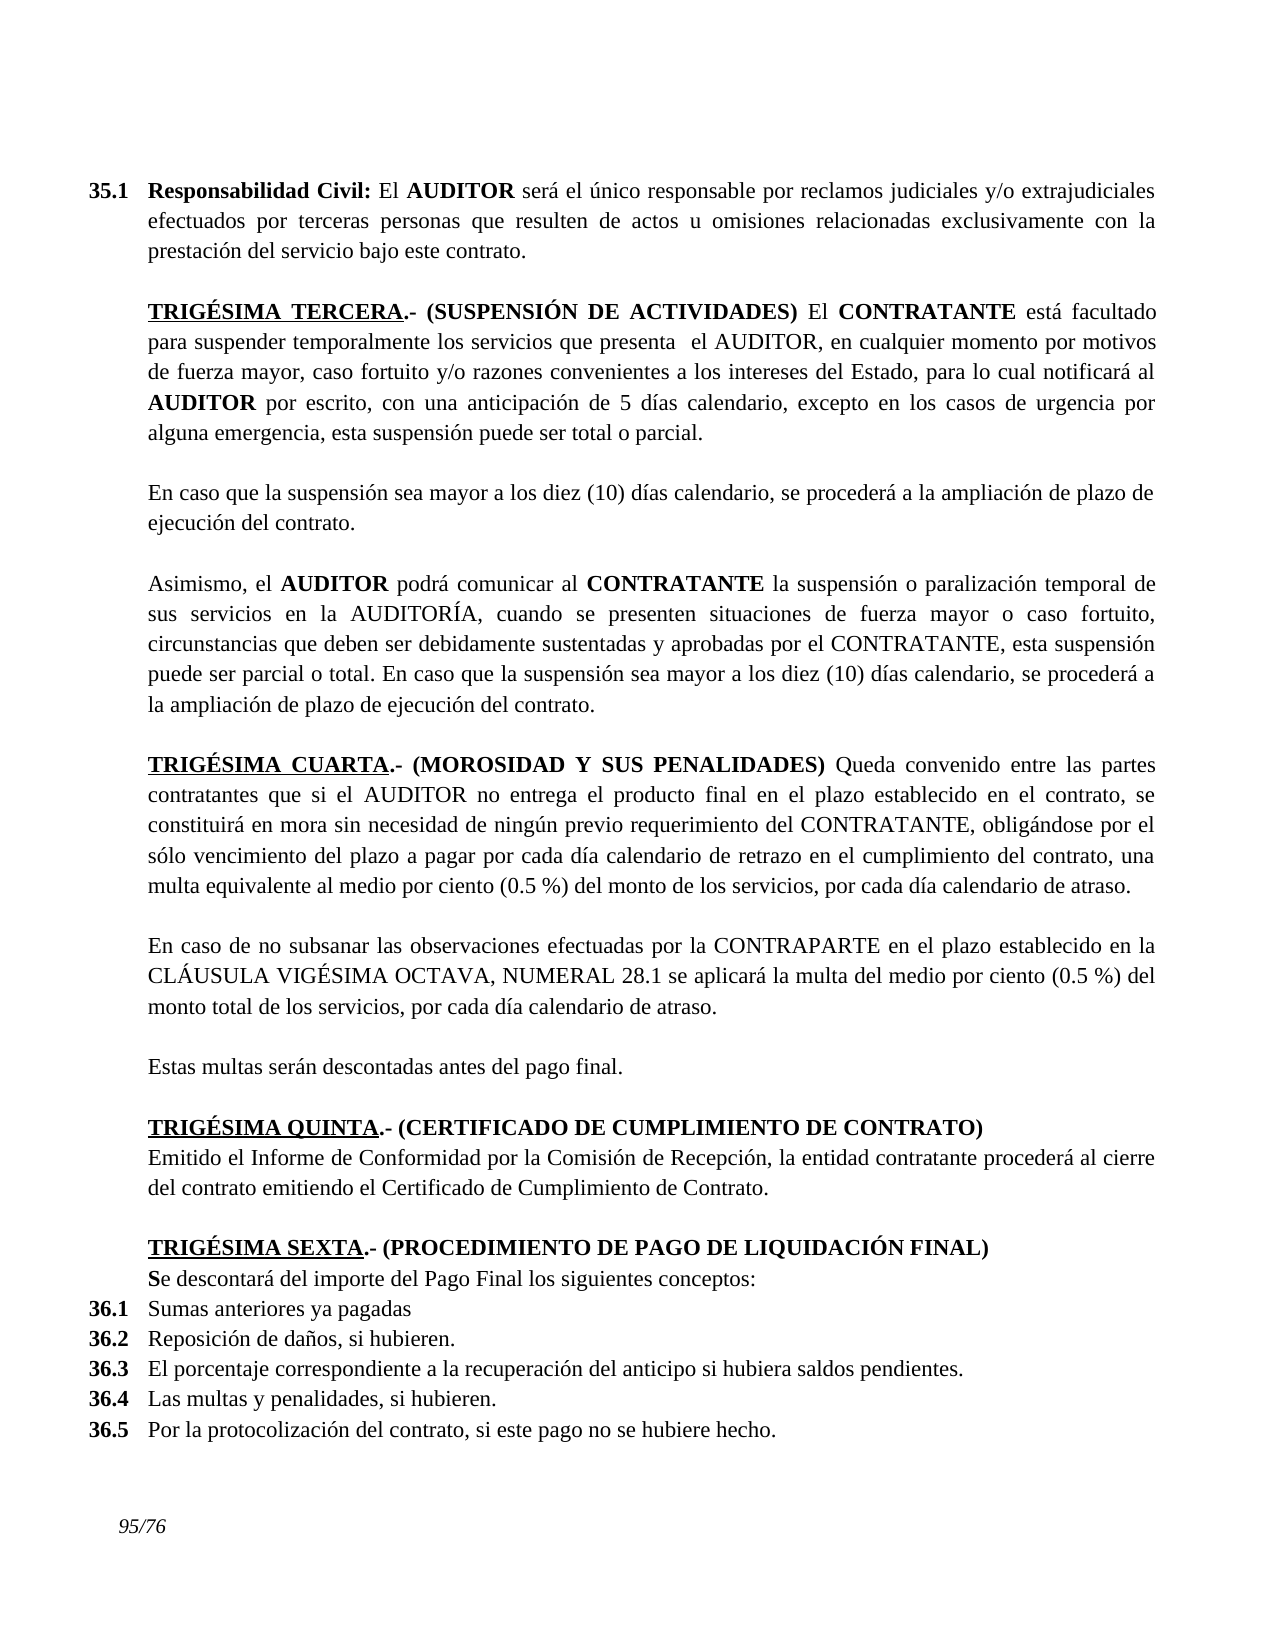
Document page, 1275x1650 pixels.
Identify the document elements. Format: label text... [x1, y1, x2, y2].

text 36.4 Las multas y penalidades, si hubieren. [88, 1386, 1157, 1412]
text TRIGÉSIMA CUARTA.- (MOROSIDAD Y SUS PENALIDADES) Queda convenido entre las partes contratantes que si el AUDITOR no entrega el producto final en el plazo establecido en el contrato, se constituirá en mora sin necesidad de ningún previo requerimiento del CONTRATANTE, obligándose por el sólo vencimiento del plazo a pagar por cada día calendario de retrazo en el cumplimiento del contrato, una multa equivalente al medio por ciento (0.5 %) del monto de los servicios, por cada día calendario de atraso. [148, 751, 1157, 898]
text 36.5 Por la protocolización del contrato, si este pago no se hubiere hecho. [88, 1416, 1157, 1442]
text Emitido el Informe de Conformidad por de Recepción, la entidad contratante procederá al cierre del contrato emitiendo el Certificado de Cumplimiento de Contrato. [148, 1144, 1157, 1200]
text TRIGÉSIMA QUINTA.- (CERTIFICADO DE CUMPLIMIENTO DE CONTRATO) [148, 1114, 1157, 1140]
text 36.2 Reposición de daños, si hubieren. [88, 1325, 1157, 1351]
list Responsabilidad Civil: El AUDITOR será el único responsable por reclamos judiciales y/o extrajudiciales efectuados por terceras personas que resulten de actos u omisiones relacionadas exclusivamente con la prestación del servicio bajo este contrato. [88, 177, 1157, 264]
text TRIGÉSIMA SEXTA.- (PROCEDIMIENTO DE PAGO DE LIQUIDACIÓN FINAL) [148, 1234, 1157, 1261]
text En caso que la suspensión sea mayor a los diez (10) días calendario, se procederá a la ampliación de plazo de ejecución del contrato. [148, 479, 1157, 536]
text 36.3 El porcentaje correspondiente a la recuperación del anticipo si hubiera saldos pendientes. [88, 1355, 1157, 1382]
text TRIGÉSIMA TERCERA.- (SUSPENSIÓN DE ACTIVIDADES) El CONTRATANTE está facultado para suspender temporalmente los servicios que presenta el AUDITOR, en cualquier momento por motivos de fuerza mayor, caso fortuito y/o razones convenientes a los intereses del Estado, para lo cual notificará al AUDITOR por escrito, con una anticipación de 5 días calendario, excepto en los casos de urgencia por alguna emergencia, esta suspensión puede ser total o parcial. [148, 298, 1157, 445]
text Asimismo, el AUDITOR podrá comunicar al CONTRATANTE la suspensión o paralización temporal de sus servicios en , cuando se presenten situaciones de fuerza mayor o caso fortuito, circunstancias que deben ser debidamente sustentadas y aprobadas por el CONTRATANTE, esta suspensión puede ser parcial o total. En caso que la suspensión sea mayor a los diez (10) días calendario, se procederá a la ampliación de plazo de ejecución del contrato. [148, 570, 1157, 717]
text Se descontará del importe del Pago Final los siguientes conceptos: [148, 1265, 1157, 1291]
text Estas multas serán descontadas antes del pago final. [148, 1053, 1157, 1079]
text 36.1 Sumas anteriores ya pagadas [88, 1295, 1157, 1321]
text En caso de no subsanar las observaciones efectuadas por en el plazo establecido en OCTAVA, NUMERAL 28.1 se aplicará la multa del medio por ciento (0.5 %) del monto total de los servicios, por cada día calendario de atraso. [148, 932, 1157, 1019]
